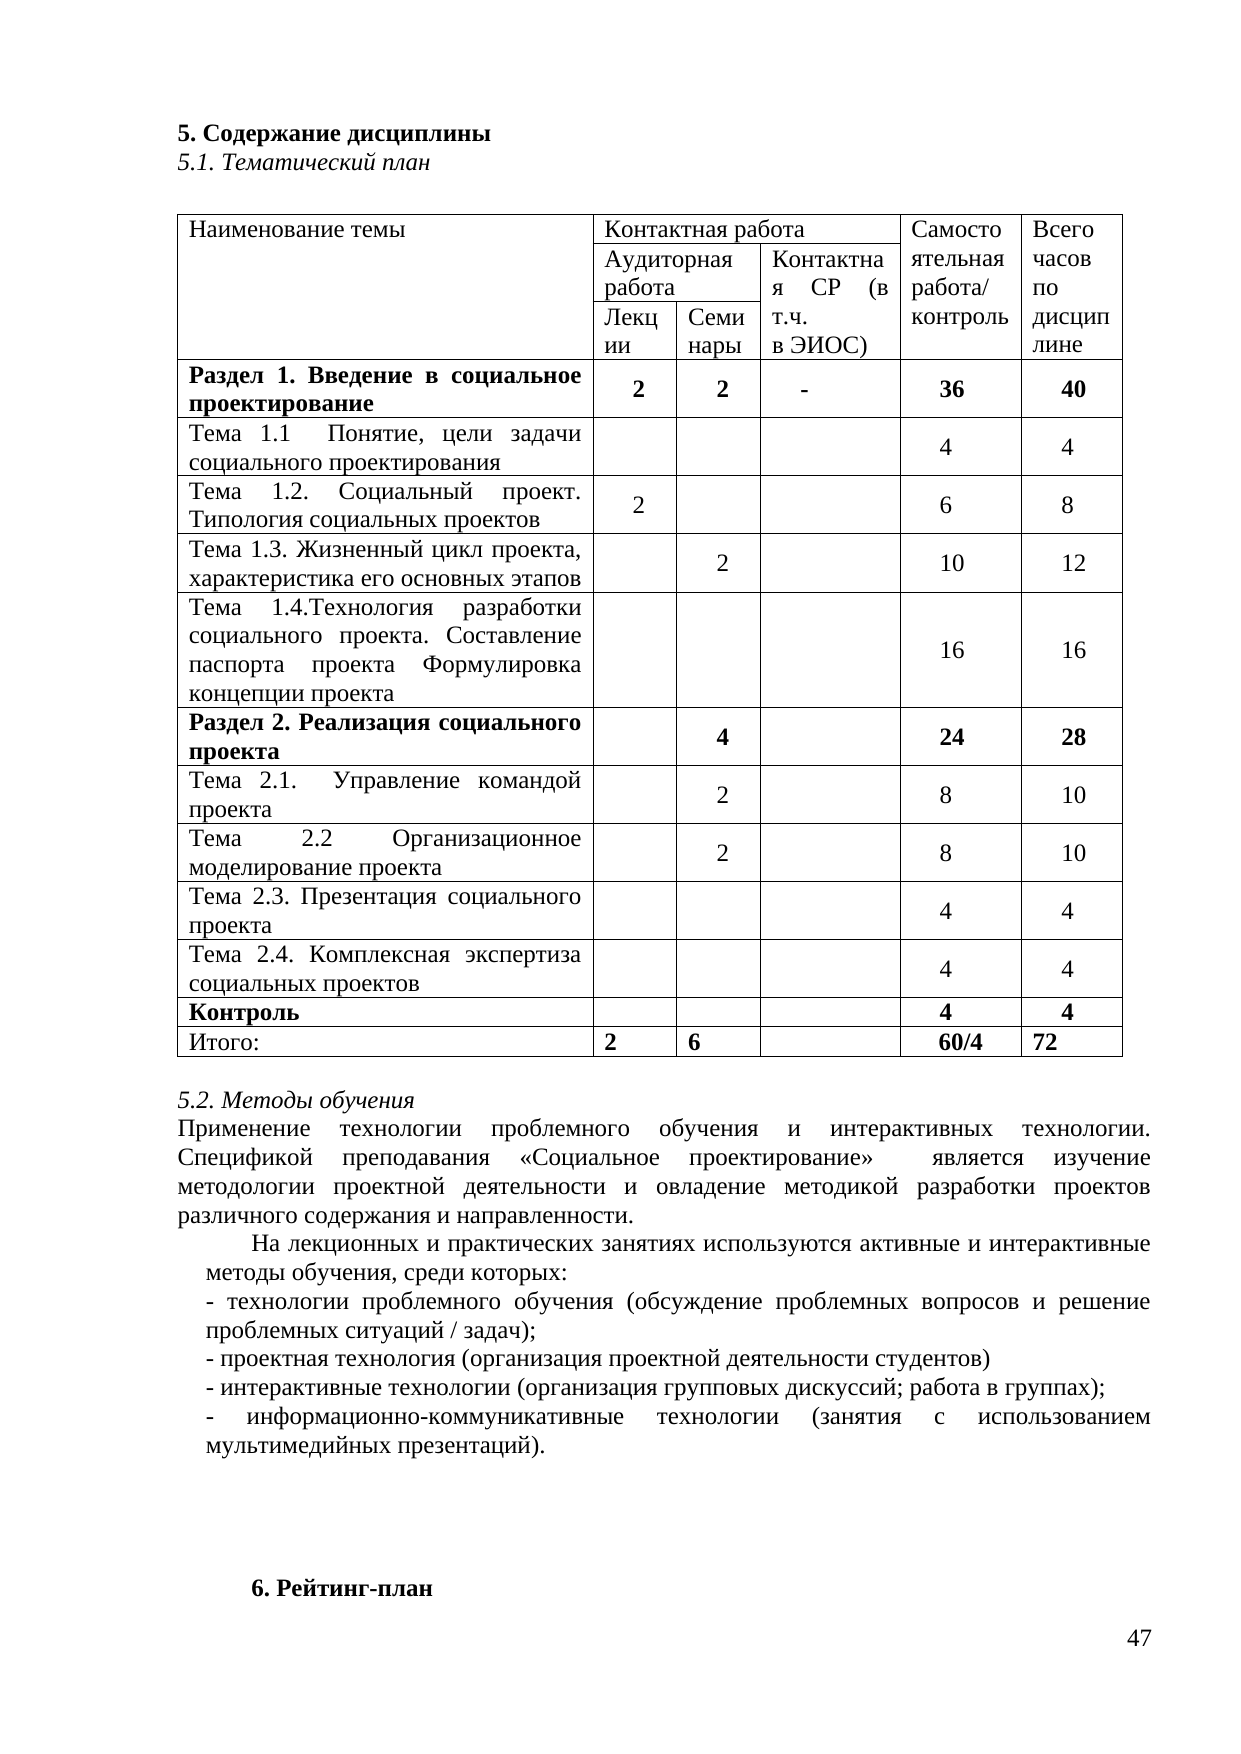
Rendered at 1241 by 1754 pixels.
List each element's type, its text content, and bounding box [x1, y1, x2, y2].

table_cell 10 [901, 534, 1021, 591]
text На лекционных и практических занятиях используются активные и интерактивные методы обучения, среди которых: [206, 1228, 1152, 1286]
text - проектная технология (организация проектной деятельности студентов) [206, 1343, 1152, 1372]
table_cell Контактная СР (в т.ч. в ЭИОС) [761, 244, 900, 359]
text 5.2. Методы обучения [177, 1085, 1152, 1113]
table_cell 2 [594, 1027, 676, 1056]
table_cell 28 [1022, 708, 1122, 765]
table_cell Тема 2.4. Комплексная экспертиза социальных проектов [178, 940, 593, 997]
table_cell 2 [677, 534, 760, 591]
table_cell [677, 998, 760, 1026]
table_header Контактная работа [594, 215, 900, 243]
table_cell [594, 824, 676, 881]
table_cell 4 [677, 708, 760, 765]
table_cell [594, 534, 676, 591]
table_cell [761, 882, 900, 939]
table_cell Тема 1.4.Технология разработки социального проекта. Составление паспорта проекта Формулировка концепции проекта [178, 593, 593, 707]
table_cell [594, 940, 676, 997]
table_cell Тема 1.3. Жизненный цикл проекта, характеристика его основных этапов [178, 534, 593, 591]
table_cell Тема 1.1 Понятие, цели задачи социального проектирования [178, 418, 593, 475]
table_header Самостоятельная работа/ контроль [901, 215, 1021, 359]
table_header Всего часов по дисциплине [1022, 215, 1122, 359]
table_cell Аудиторная работа [594, 244, 760, 301]
table_cell [761, 766, 900, 823]
table_cell [761, 998, 900, 1026]
table_header Наименование темы [178, 215, 593, 359]
table_cell Раздел 1. Введение в социальное проектирование [178, 360, 593, 417]
table_cell 60/4 [901, 1027, 1021, 1056]
table_cell Итого: [178, 1027, 593, 1056]
table_cell Контроль [178, 998, 593, 1026]
table_cell 16 [901, 593, 1021, 707]
table_cell 4 [901, 418, 1021, 475]
table_cell Раздел 2. Реализация социального проекта [178, 708, 593, 765]
table_cell 6 [901, 476, 1021, 533]
table_cell 4 [1022, 940, 1122, 997]
table_cell 4 [1022, 882, 1122, 939]
table_cell [594, 882, 676, 939]
table_cell [677, 940, 760, 997]
table_cell 4 [1022, 998, 1122, 1026]
table_cell 4 [901, 998, 1021, 1026]
text Применение технологии проблемного обучения и интерактивных технологии. Спецификой преподавания «Социальное проектирование» является изучение методологии проектной деятельности и овладение методикой разработки проектов различного содержания и направленности. [177, 1113, 1152, 1228]
table_cell 10 [1022, 766, 1122, 823]
table_cell [761, 476, 900, 533]
text - технологии проблемного обучения (обсуждение проблемных вопросов и решение проблемных ситуаций / задач); [206, 1286, 1152, 1343]
table_cell [677, 476, 760, 533]
table_cell Тема 2.2 Организационное моделирование проекта [178, 824, 593, 881]
table_cell [677, 593, 760, 707]
table_cell 4 [901, 882, 1021, 939]
table_cell Семинары [677, 302, 760, 359]
table_cell 6 [677, 1027, 760, 1056]
table_cell [594, 418, 676, 475]
table_cell 72 [1022, 1027, 1122, 1056]
table_cell [594, 593, 676, 707]
table_cell [761, 1027, 900, 1056]
table_cell [761, 593, 900, 707]
table_cell 36 [901, 360, 1021, 417]
text 5.1. Тематический план [177, 147, 1152, 176]
table_cell [594, 766, 676, 823]
text - информационно-коммуникативные технологии (занятия с использованием мультимедийных презентаций). [206, 1401, 1152, 1458]
text 5. Содержание дисциплины [177, 118, 1152, 147]
table_cell Тема 1.2. Социальный проект. Типология социальных проектов [178, 476, 593, 533]
table_cell [594, 998, 676, 1026]
table_cell Тема 2.1. Управление командой проекта [178, 766, 593, 823]
table_cell 40 [1022, 360, 1122, 417]
table_cell 8 [901, 766, 1021, 823]
table_cell [761, 940, 900, 997]
table_cell 8 [901, 824, 1021, 881]
table_cell [677, 882, 760, 939]
table_cell 2 [677, 766, 760, 823]
table_cell 12 [1022, 534, 1122, 591]
table_cell [594, 708, 676, 765]
table_cell 4 [901, 940, 1021, 997]
table_cell - [761, 360, 900, 417]
table_cell 2 [594, 360, 676, 417]
table_cell 16 [1022, 593, 1122, 707]
table_cell [761, 534, 900, 591]
table_cell [761, 418, 900, 475]
table_cell 8 [1022, 476, 1122, 533]
table_cell Лекции [594, 302, 676, 359]
table_cell [761, 708, 900, 765]
text - интерактивные технологии (организация групповых дискуссий; работа в группах); [206, 1372, 1152, 1401]
text 6. Рейтинг-план [177, 1573, 1152, 1602]
table_cell 4 [1022, 418, 1122, 475]
table_cell [761, 824, 900, 881]
table_cell Тема 2.3. Презентация социального проекта [178, 882, 593, 939]
table_cell 2 [677, 360, 760, 417]
table_cell 2 [594, 476, 676, 533]
table_cell [677, 418, 760, 475]
table_cell 10 [1022, 824, 1122, 881]
table_cell 24 [901, 708, 1021, 765]
table_cell 2 [677, 824, 760, 881]
